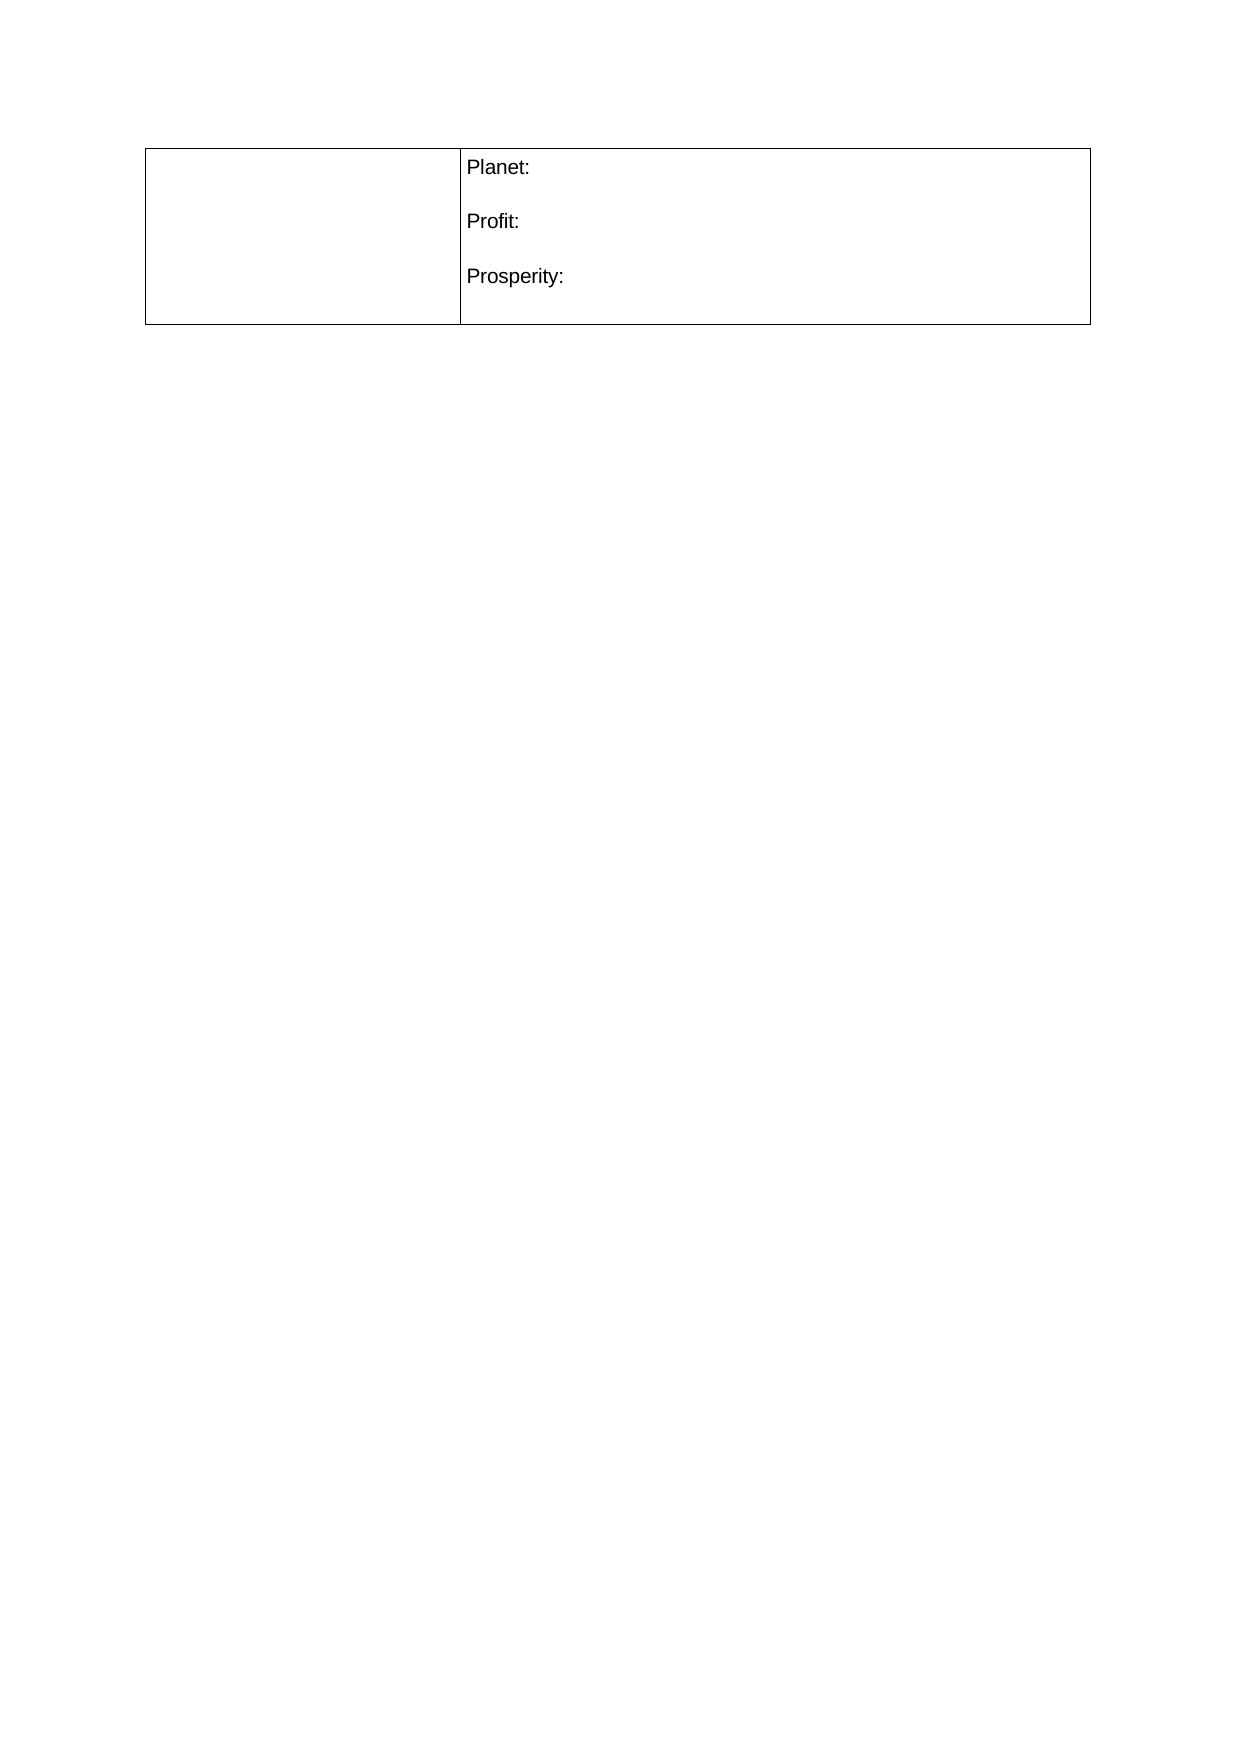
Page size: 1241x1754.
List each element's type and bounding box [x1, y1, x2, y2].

table_cell [461, 149, 1090, 324]
